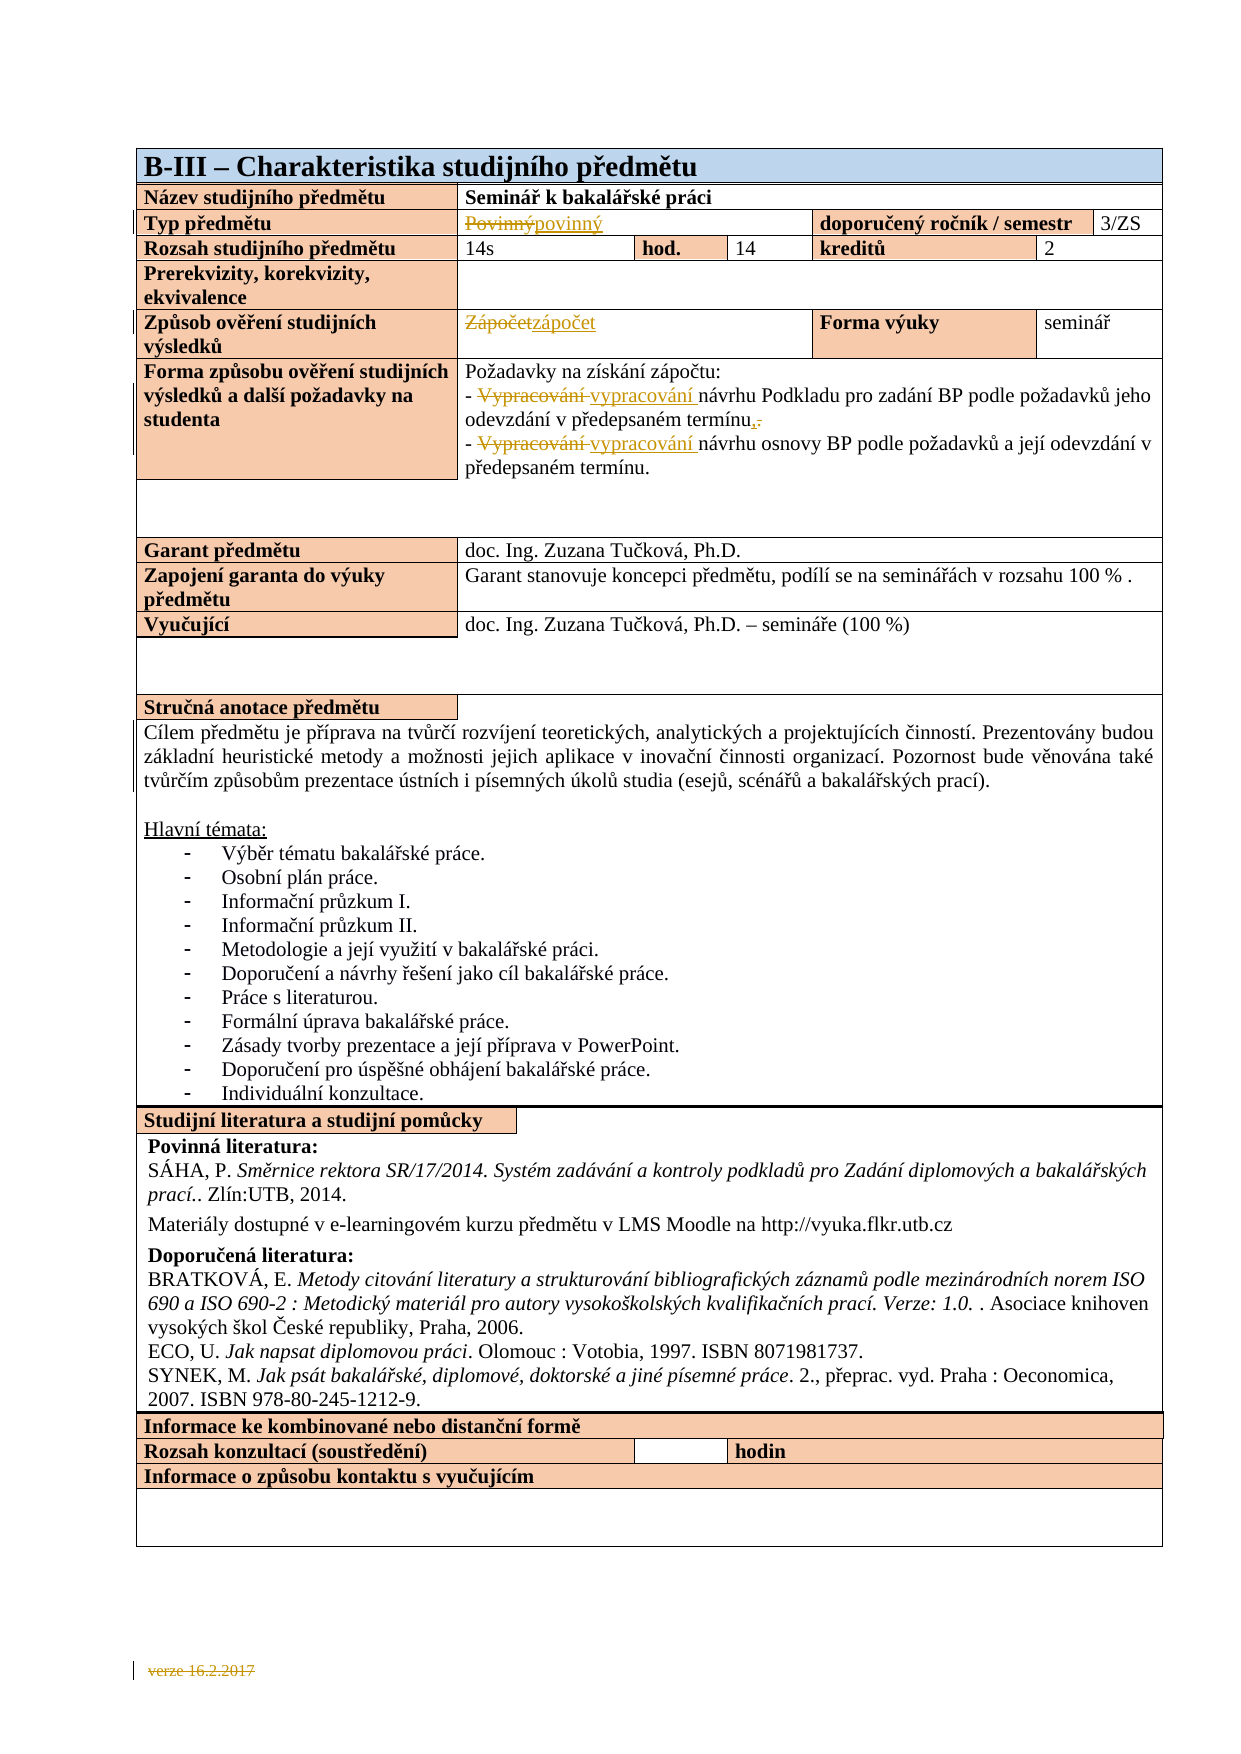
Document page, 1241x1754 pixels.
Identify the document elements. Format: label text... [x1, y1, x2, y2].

table_cell doporučený ročník / semestr [813, 210, 1093, 234]
table_cell Rozsah konzultací (soustředění) [137, 1439, 634, 1463]
table_cell Zapojení garanta do výuky předmětu [137, 563, 457, 611]
table_cell [137, 479, 1162, 537]
table_cell 3/ZS [1094, 210, 1162, 234]
table_cell [458, 210, 812, 234]
table_cell Informace o způsobu kontaktu s vyučujícím [137, 1464, 1162, 1488]
table_cell seminář [1037, 310, 1162, 358]
table_cell [517, 1108, 1162, 1133]
table_cell [137, 1489, 1162, 1546]
table_cell Seminář k bakalářské práci [458, 185, 1162, 209]
table_cell 2 [1037, 236, 1162, 259]
table_cell Forma způsobu ověření studijních výsledků a další požadavky na studenta [137, 359, 457, 479]
table_cell [635, 1439, 727, 1463]
table_cell Typ předmětu [137, 210, 457, 234]
table_cell [458, 310, 812, 358]
table_cell Název studijního předmětu [137, 185, 457, 209]
table_cell Vyučující [137, 612, 457, 636]
table_cell Garant předmětu [137, 538, 457, 562]
table_cell Studijní literatura a studijní pomůcky [137, 1108, 516, 1133]
table_cell kreditů [813, 236, 1036, 259]
table_cell doc. Ing. Zuzana Tučková, Ph.D. [458, 538, 1162, 562]
table_cell Stručná anotace předmětu [137, 695, 457, 719]
table_cell [458, 261, 1162, 309]
table_cell 14s [458, 236, 634, 259]
table_cell Požadavky na získání zápočtu: - návrhu Podkladu pro zadání BP podle požadavků jeho odevzdání v předepsaném termínu - návrhu osnovy BP podle požadavků a její odevzdání v předepsaném termínu. [458, 359, 1162, 479]
table_cell Cílem předmětu je příprava na tvůrčí rozvíjení teoretických, analytických a projektujících činností. Prezentovány budou základní heuristické metody a možnosti jejich aplikace v inovační činnosti organizací. Pozornost bude věnována také tvůrčím způsobům prezentace ústních i písemných úkolů studia (esejů, scénářů a bakalářských prací). Hlavní témata: Výběr tématu bakalářské práce. Osobní plán práce. Informační průzkum I. Informační průzkum II. Metodologie a její využití v bakalářské práci. Doporučení a návrhy řešení jako cíl bakalářské práce. Práce s literaturou. Formální úprava bakalářské práce. Zásady tvorby prezentace a její příprava v PowerPoint. Doporučení pro úspěšné obhájení bakalářské práce. Individuální konzultace. [137, 719, 1162, 1105]
table_cell Povinná literatura: SÁHA, P. Směrnice rektora SR/17/2014. Systém zadávání a kontroly podkladů pro Zadání diplomových a bakalářských prací.. Zlín:UTB, 2014. Materiály dostupné v e-learningovém kurzu předmětu v LMS Moodle na http://vyuka.flkr.utb.cz Doporučená literatura: BRATKOVÁ, E. Metody citování literatury a strukturování bibliografických záznamů podle mezinárodních norem ISO 690 a ISO 690-2 : Metodický materiál pro autory vysokoškolských kvalifikačních prací. Verze: 1.0. . Asociace knihoven vysokých škol České republiky, Praha, 2006. Eco, U. Jak napsat diplomovou práci. Olomouc : Votobia, 1997. ISBN 8071981737. Synek, M. Jak psát bakalářské, diplomové, doktorské a jiné písemné práce. 2., přeprac. vyd. Praha : Oeconomica, 2007. ISBN 978-80-245-1212-9. [137, 1133, 1162, 1411]
table_cell Informace ke kombinované nebo distanční formě [137, 1414, 1163, 1438]
table_cell [137, 636, 1162, 694]
table_cell [458, 695, 1162, 719]
table_cell hodin [728, 1439, 1162, 1463]
table_cell Garant stanovuje koncepci předmětu, podílí se na seminářách v rozsahu 100 % . [458, 563, 1162, 611]
table_cell hod. [635, 236, 727, 259]
table_cell doc. Ing. Zuzana Tučková, Ph.D. – semináře (100 %) [458, 612, 1162, 636]
table_cell Rozsah studijního předmětu [137, 236, 457, 259]
table_cell 14 [728, 236, 812, 259]
table_cell Prerekvizity, korekvizity, ekvivalence [137, 261, 457, 309]
table_header B-III – Charakteristika studijního předmětu [137, 149, 1162, 182]
table_cell Způsob ověření studijních výsledků [137, 310, 457, 358]
table_cell Forma výuky [813, 310, 1036, 358]
